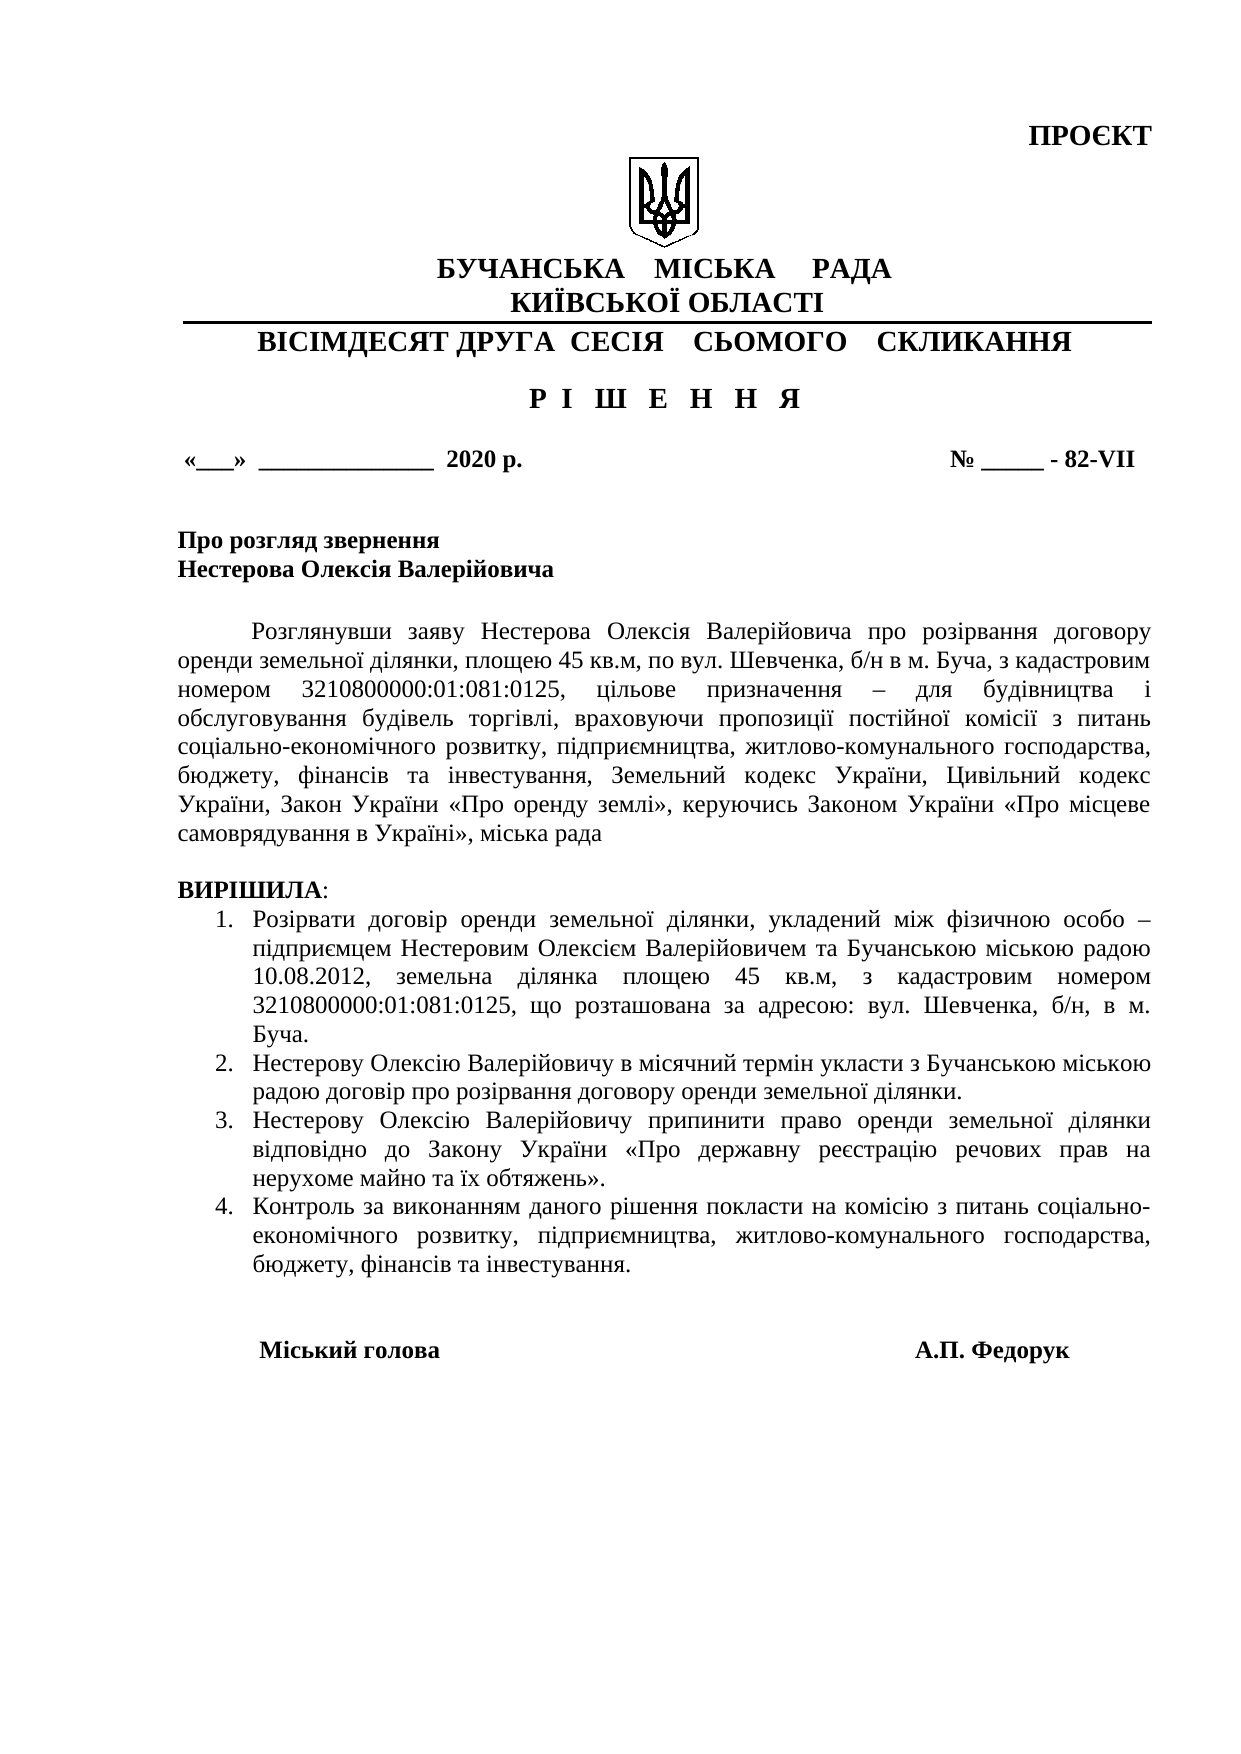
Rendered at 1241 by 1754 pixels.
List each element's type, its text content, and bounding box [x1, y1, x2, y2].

text БУЧАНСЬКА МІСЬКА РАДА [177, 252, 1152, 285]
list Нестерову Олексію Валерійовичу припинити право оренди земельної ділянки відповідно до Закону України «Про державну реєстрацію речових прав на нерухоме майно та їх обтяжень». [215, 1105, 1152, 1191]
list Контроль за виконанням даного рішення покласти на комісію з питань соціально-економічного розвитку, підприємництва, житлово-комунального господарства, бюджету, фінансів та інвестування. [215, 1191, 1152, 1278]
text ВІСІМДЕСЯТ ДРУГА СЕСІЯ СЬОМОГО СКЛИКАННЯ [177, 324, 1152, 357]
list Нестерову Олексію Валерійовичу в місячний термін укласти з Бучанською міською радою договір про розірвання договору оренди земельної ділянки. [215, 1048, 1152, 1105]
text Нестерова Олексія Валерійовича [177, 554, 1152, 583]
subtitle КИЇВСЬКОЇ ОБЛАСТІ [183, 285, 1152, 321]
subtitle Р І Ш Е Н Н Я [177, 382, 1152, 415]
list Розірвати договір оренди земельної ділянки, укладений між фізичною особо – підприємцем Нестеровим Олексієм Валерійовичем та Бучанською міською радою 10.08.2012, земельна ділянка площею 45 кв.м, з кадастровим номером 3210800000:01:081:0125, що розташована за адресою: вул. Шевченка, б/н, в м. Буча. [215, 904, 1152, 1048]
text ВИРІШИЛА: [177, 875, 1152, 904]
subtitle Міський голова А.П. Федорук [177, 1335, 1152, 1364]
subtitle «___» ______________ 2020 р. № _____ - 82-VII [177, 444, 1152, 473]
text Розглянувши заяву Нестерова Олексія Валерійовича про розірвання договору оренди земельної ділянки, площею 45 кв.м, по вул. Шевченка, б/н в м. Буча, з кадастровим номером 3210800000:01:081:0125, цільове призначення – для будівництва і обслуговування будівель торгівлі, враховуючи пропозиції постійної комісії з питань соціально-економічного розвитку, підприємництва, житлово-комунального господарства, бюджету, фінансів та інвестування, Земельний кодекс України, Цивільний кодекс України, Закон України «Про оренду землі», керуючись Законом України «Про місцеве самоврядування в Україні», міська рада [177, 616, 1152, 846]
text Про розгляд звернення [177, 525, 1152, 554]
subtitle ПРОЄКТ [177, 118, 1152, 152]
